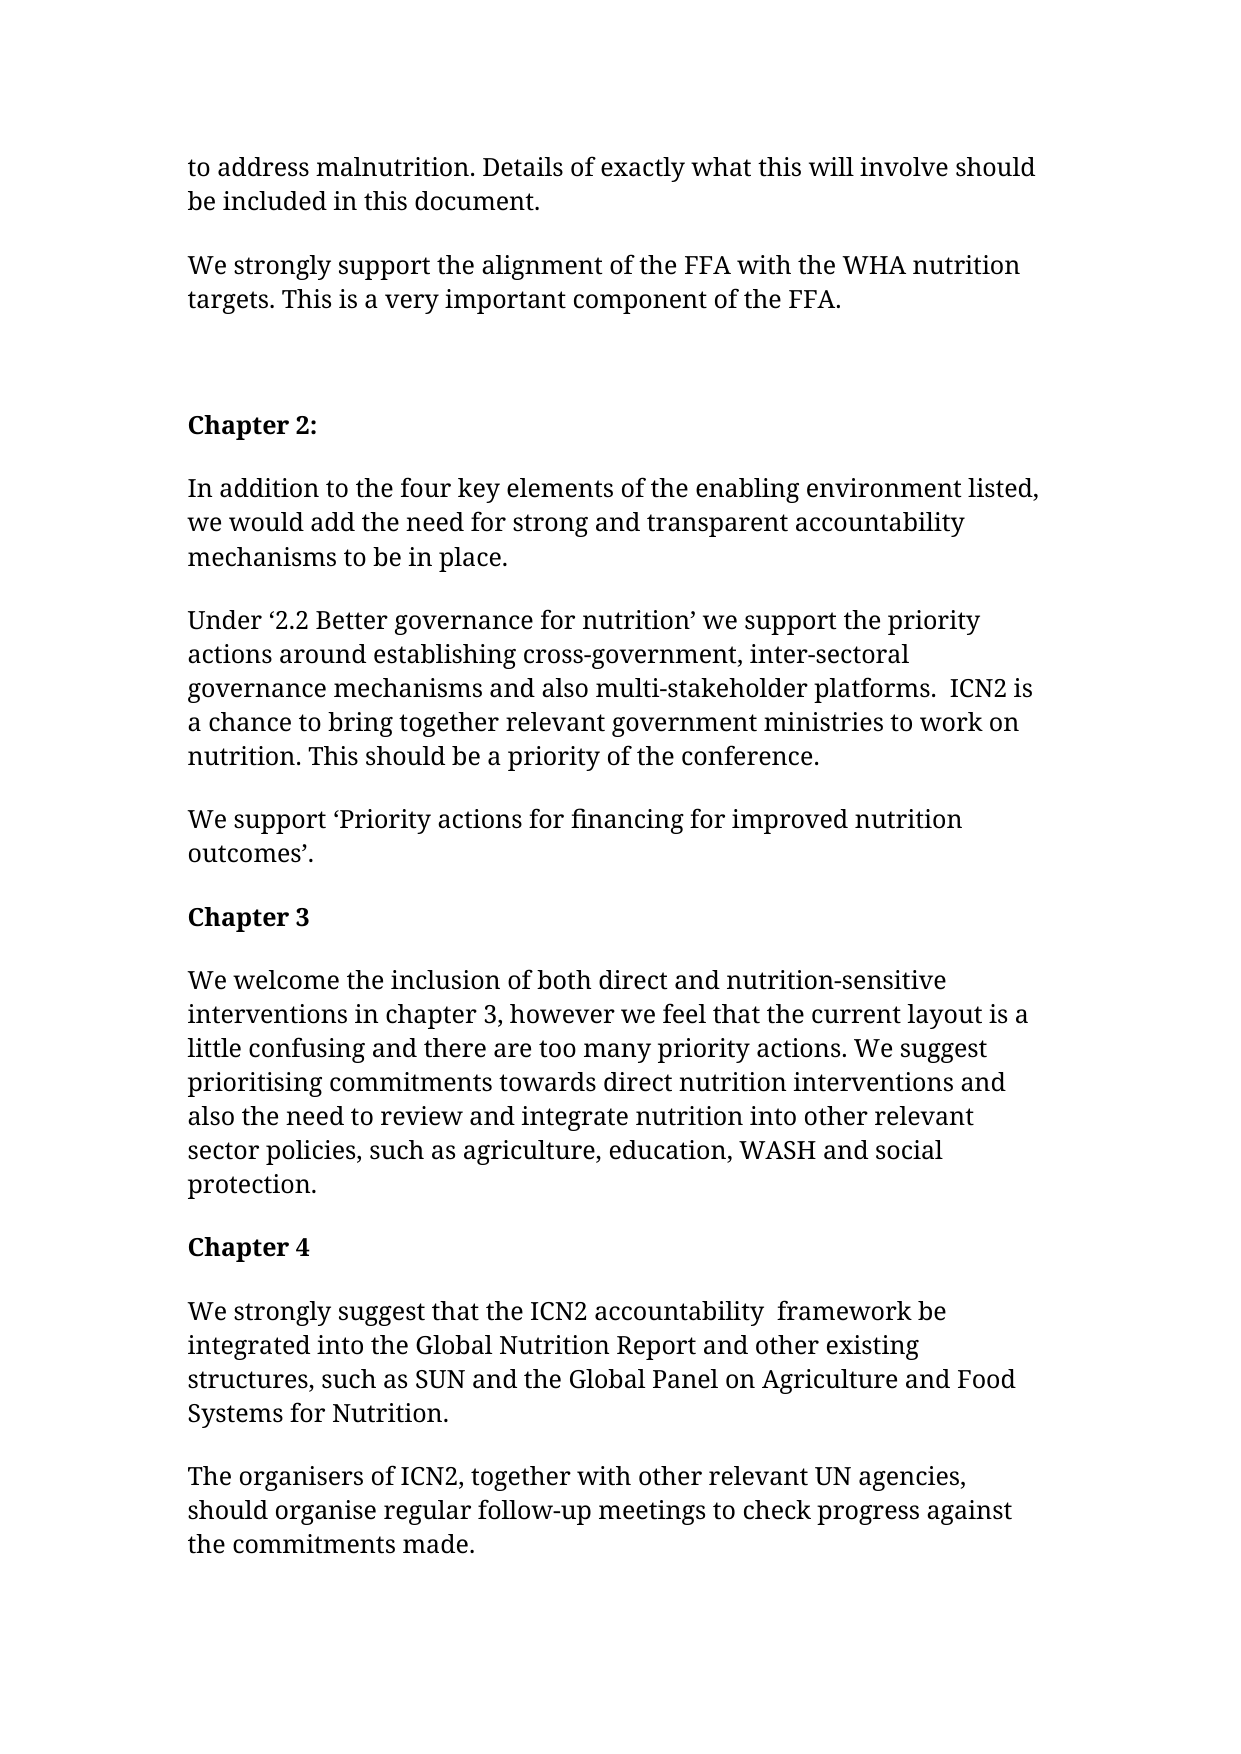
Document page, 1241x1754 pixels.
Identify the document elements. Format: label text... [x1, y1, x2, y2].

text The organisers of ICN2, together with other relevant UN agencies, should organise regular follow-up meetings to check progress against the commitments made. [187, 1459, 1053, 1561]
text We support ‘Priority actions for financing for improved nutrition outcomes’. [187, 802, 1053, 870]
text In addition to the four key elements of the enabling environment listed, we would add the need for strong and transparent accountability mechanisms to be in place. [187, 471, 1053, 573]
text Chapter 3 [187, 899, 1053, 933]
text We welcome the inclusion of both direct and nutrition-sensitive interventions in chapter 3, however we feel that the current layout is a little confusing and there are too many priority actions. We suggest prioritising commitments towards direct nutrition interventions and also the need to review and integrate nutrition into other relevant sector policies, such as agriculture, education, WASH and social protection. [187, 962, 1053, 1201]
text Chapter 2: [187, 408, 1053, 442]
text Chapter 4 [187, 1230, 1053, 1264]
text We strongly support the alignment of the FFA with the WHA nutrition targets. This is a very important component of the FFA. [187, 247, 1053, 315]
text We strongly suggest that the ICN2 accountability framework be integrated into the Global Nutrition Report and other existing structures, such as SUN and the Global Panel on Agriculture and Food Systems for Nutrition. [187, 1293, 1053, 1429]
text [187, 150, 1053, 218]
text Under ‘2.2 Better governance for nutrition’ we support the priority actions around establishing cross-government, inter-sectoral governance mechanisms and also multi-stakeholder platforms. ICN2 is a chance to bring together relevant government ministries to work on nutrition. This should be a priority of the conference. [187, 602, 1053, 773]
